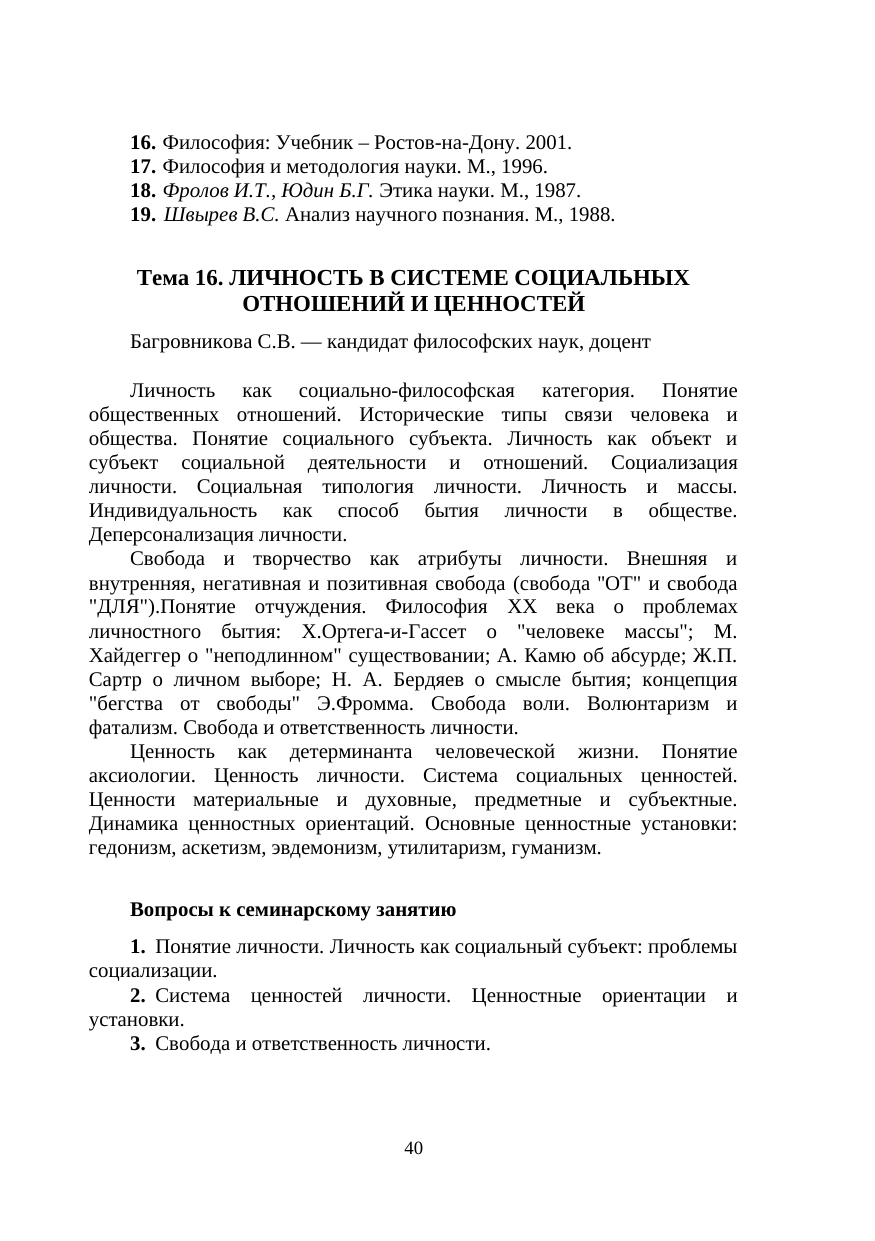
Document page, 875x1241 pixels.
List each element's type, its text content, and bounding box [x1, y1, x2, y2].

text 3. Свобода и ответственность личности. [89, 1031, 738, 1055]
text 19. Швырев В.С. Анализ научного познания. М., 1988. [89, 202, 738, 226]
text Багровникова С.В. — кандидат философских наук, доцент [89, 329, 738, 353]
text Свобода и творчество как атрибуты личности. Внешняя и внутренняя, негативная и позитивная свобода (свобода ''ОТ" и свобода "ДЛЯ").Понятие отчуждения. Философия XX века о проблемах личностного бытия: Х.Ортега-и-Гассет о "человеке массы"; М. Хайдеггер о "неподлинном" существовании; А. Камю об абсурде; Ж.П. Сартр о личном выборе; Н. А. Бердяев о смысле бытия; концепция "бегства от свободы" Э.Фромма. Свобода воли. Волюнтаризм и фатализм. Свобода и ответственность личности. [89, 546, 738, 739]
text 16. Философия: Учебник – Ростов-на-Дону. 2001. [89, 130, 738, 154]
text Вопросы к семинарскому занятию [89, 897, 738, 921]
text Ценность как детерминанта человеческой жизни. Понятие аксиологии. Ценность личности. Система социальных ценностей. Ценности материальные и духовные, предметные и субъектные. Динамика ценностных ориентаций. Основные ценностные установки: гедонизм, аскетизм, эвдемонизм, утилитаризм, гуманизм. [89, 739, 738, 859]
text 2. Система ценностей личности. Ценностные ориентации и установки. [89, 982, 738, 1031]
text 18. Фролов И.Т., Юдин Б.Г. Этика науки. М., 1987. [89, 178, 738, 202]
text Личность как социально-философская категория. Понятие общественных отношений. Исторические типы связи человека и общества. Понятие социального субъекта. Личность как объект и субъект социальной деятельности и отношений. Социализация личности. Социальная типология личности. Личность и массы. Индивидуальность как способ бытия личности в обществе. Деперсонализация личности. [89, 378, 738, 546]
text ОТНОШЕНИЙ И ЦЕННОСТЕЙ [89, 290, 738, 316]
text 1. Понятие личности. Личность как социальный субъект: проблемы социализации. [89, 934, 738, 982]
text Тема 16. ЛИЧНОСТЬ В СИСТЕМЕ СОЦИАЛЬНЫХ [89, 264, 738, 290]
text 17. Философия и методология науки. М., 1996. [89, 154, 738, 178]
